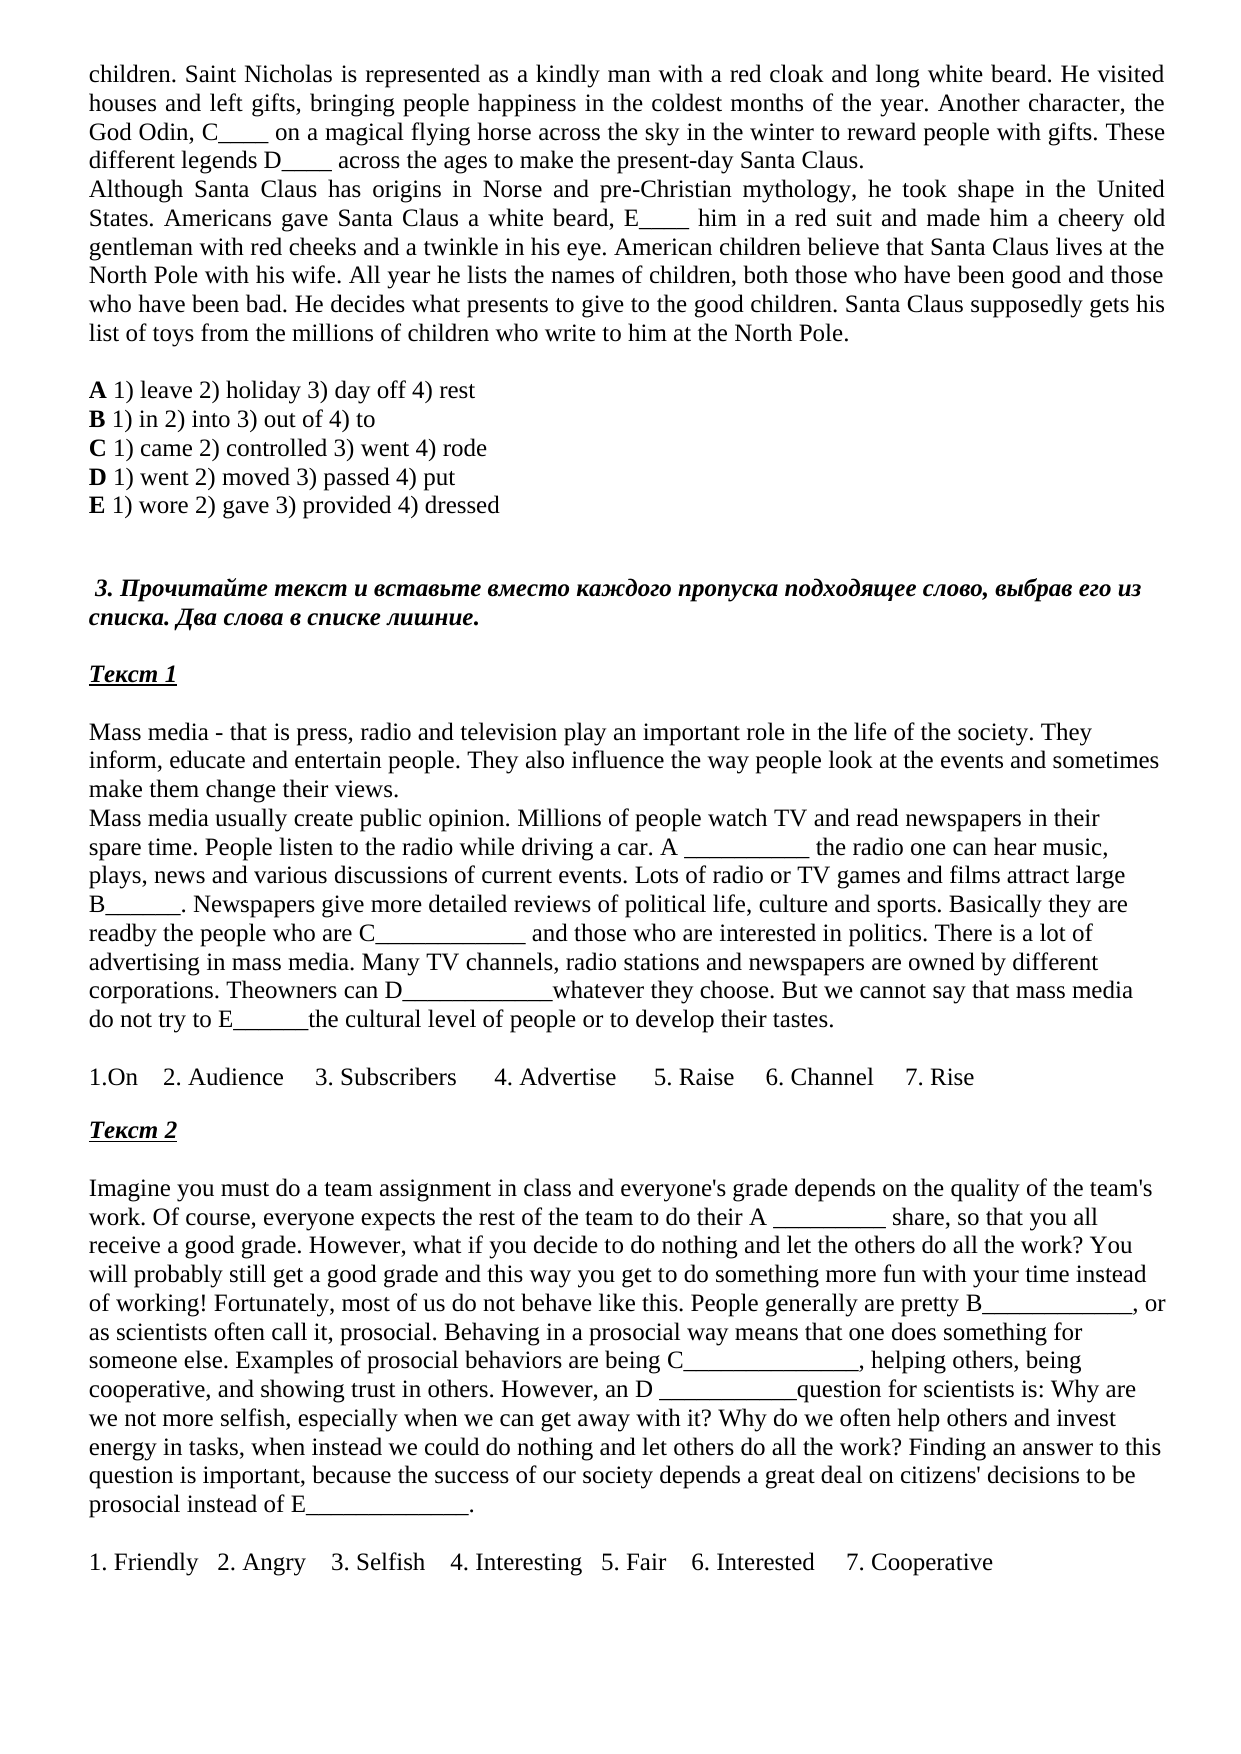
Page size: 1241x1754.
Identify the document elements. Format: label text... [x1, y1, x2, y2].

text Текст 1 [89, 659, 1167, 688]
text 3. Прочитайте текст и вставьте вместо каждого пропуска подходящее слово, выбрав его из списка. Два слова в списке лишние. [89, 573, 1167, 630]
text advertising in mass media. Many TV channels, radio stations and newspapers are owned by different [89, 947, 1167, 975]
text corporations. Theowners can D____________whatever they choose. But we cannot say that mass media [89, 975, 1167, 1004]
text D 1) went 2) moved 3) passed 4) put [89, 462, 1167, 490]
text B 1) in 2) into 3) out of 4) to [89, 404, 1167, 433]
text A 1) leave 2) holiday 3) day off 4) rest [89, 375, 1167, 404]
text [89, 59, 1167, 174]
text 1. Friendly 2. Angry 3. Selfish 4. Interesting 5. Fair 6. Interested 7. Cooperative [89, 1547, 1167, 1576]
text B______. Newspapers give more detailed reviews of political life, culture and sports. Basically they are [89, 889, 1167, 918]
text spare time. People listen to the radio while driving a car. A __________ the radio one can hear music, [89, 832, 1167, 860]
text 1.On 2. Audience 3. Subscribers 4. Advertise 5. Raise 6. Channel 7. Rise [89, 1062, 1167, 1090]
text Текст 2 [89, 1116, 1167, 1144]
text Mass media - that is press, radio and television play an important role in the life of the society. They [89, 717, 1167, 745]
text Although Santa Claus has origins in Norse and pre-Christian mythology, he took shape in the United States. Americans gave Santa Claus a white beard, E____ him in a red suit and made him a cheery old gentleman with red cheeks and a twinkle in his eye. American children believe that Santa Claus lives at the North Pole with his wife. All year he lists the names of children, both those who have been good and those who have been bad. He decides what presents to give to the good children. Santa Claus supposedly gets his list of toys from the millions of children who write to him at the North Pole. [89, 174, 1167, 347]
text do not try to E______the cultural level of people or to develop their tastes. [89, 1004, 1167, 1033]
text C 1) came 2) controlled 3) went 4) rode [89, 433, 1167, 462]
text plays, news and various discussions of current events. Lots of radio or TV games and films attract large [89, 860, 1167, 889]
text E 1) wore 2) gave 3) provided 4) dressed [89, 490, 1167, 519]
text Imagine you must do a team assignment in class and everyone's grade depends on the quality of the team's work. Of course, everyone expects the rest of the team to do their A _________ share, so that you all receive a good grade. However, what if you decide to do nothing and let the others do all the work? You will probably still get a good grade and this way you get to do something more fun with your time instead of working! Fortunately, most of us do not behave like this. People generally are pretty B____________, or as scientists often call it, prosocial. Behaving in a prosocial way means that one does something for someone else. Examples of prosocial behaviors are being C______________, helping others, being cooperative, and showing trust in others. However, an D ___________question for scientists is: Why are we not more selfish, especially when we can get away with it? Why do we often help others and invest energy in tasks, when instead we could do nothing and let others do all the work? Finding an answer to this question is important, because the success of our society depends a great deal on citizens' decisions to be prosocial instead of E_____________. [89, 1173, 1167, 1518]
text readby the people who are C____________ and those who are interested in politics. There is a lot of [89, 918, 1167, 947]
text inform, educate and entertain people. They also influence the way people look at the events and sometimes make them change their views. Mass media usually create public opinion. Millions of people watch TV and read newspapers in their [89, 745, 1167, 832]
